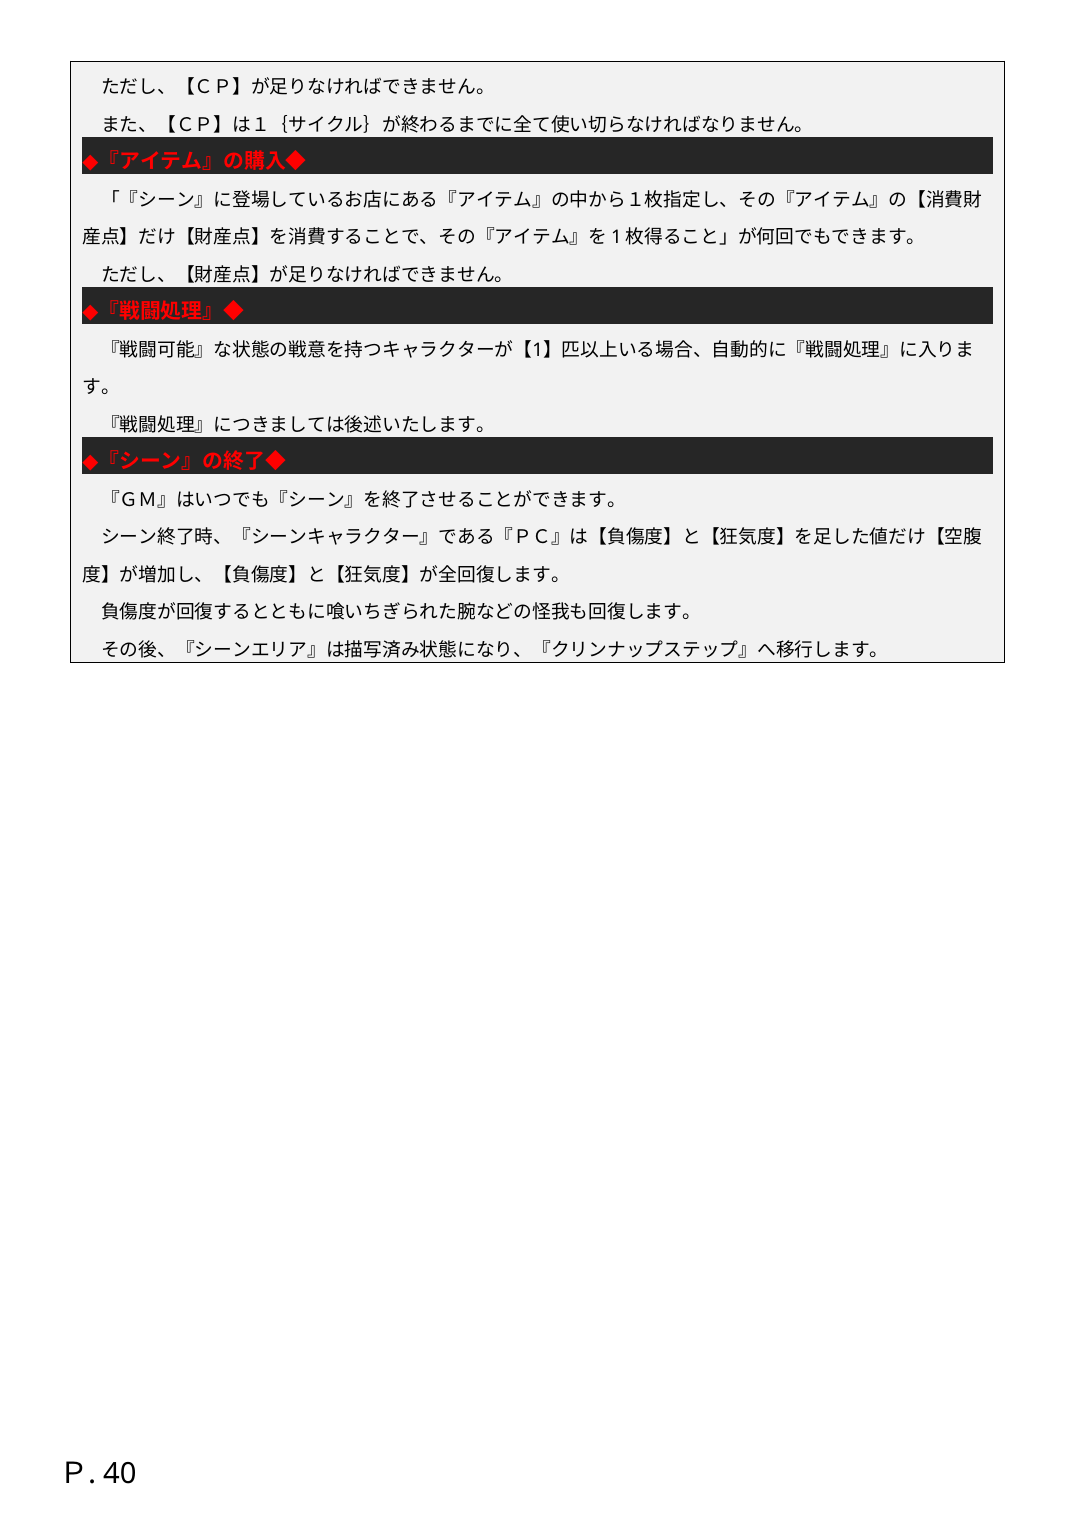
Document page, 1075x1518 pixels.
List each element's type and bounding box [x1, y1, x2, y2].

table_header [59, 61, 1015, 700]
